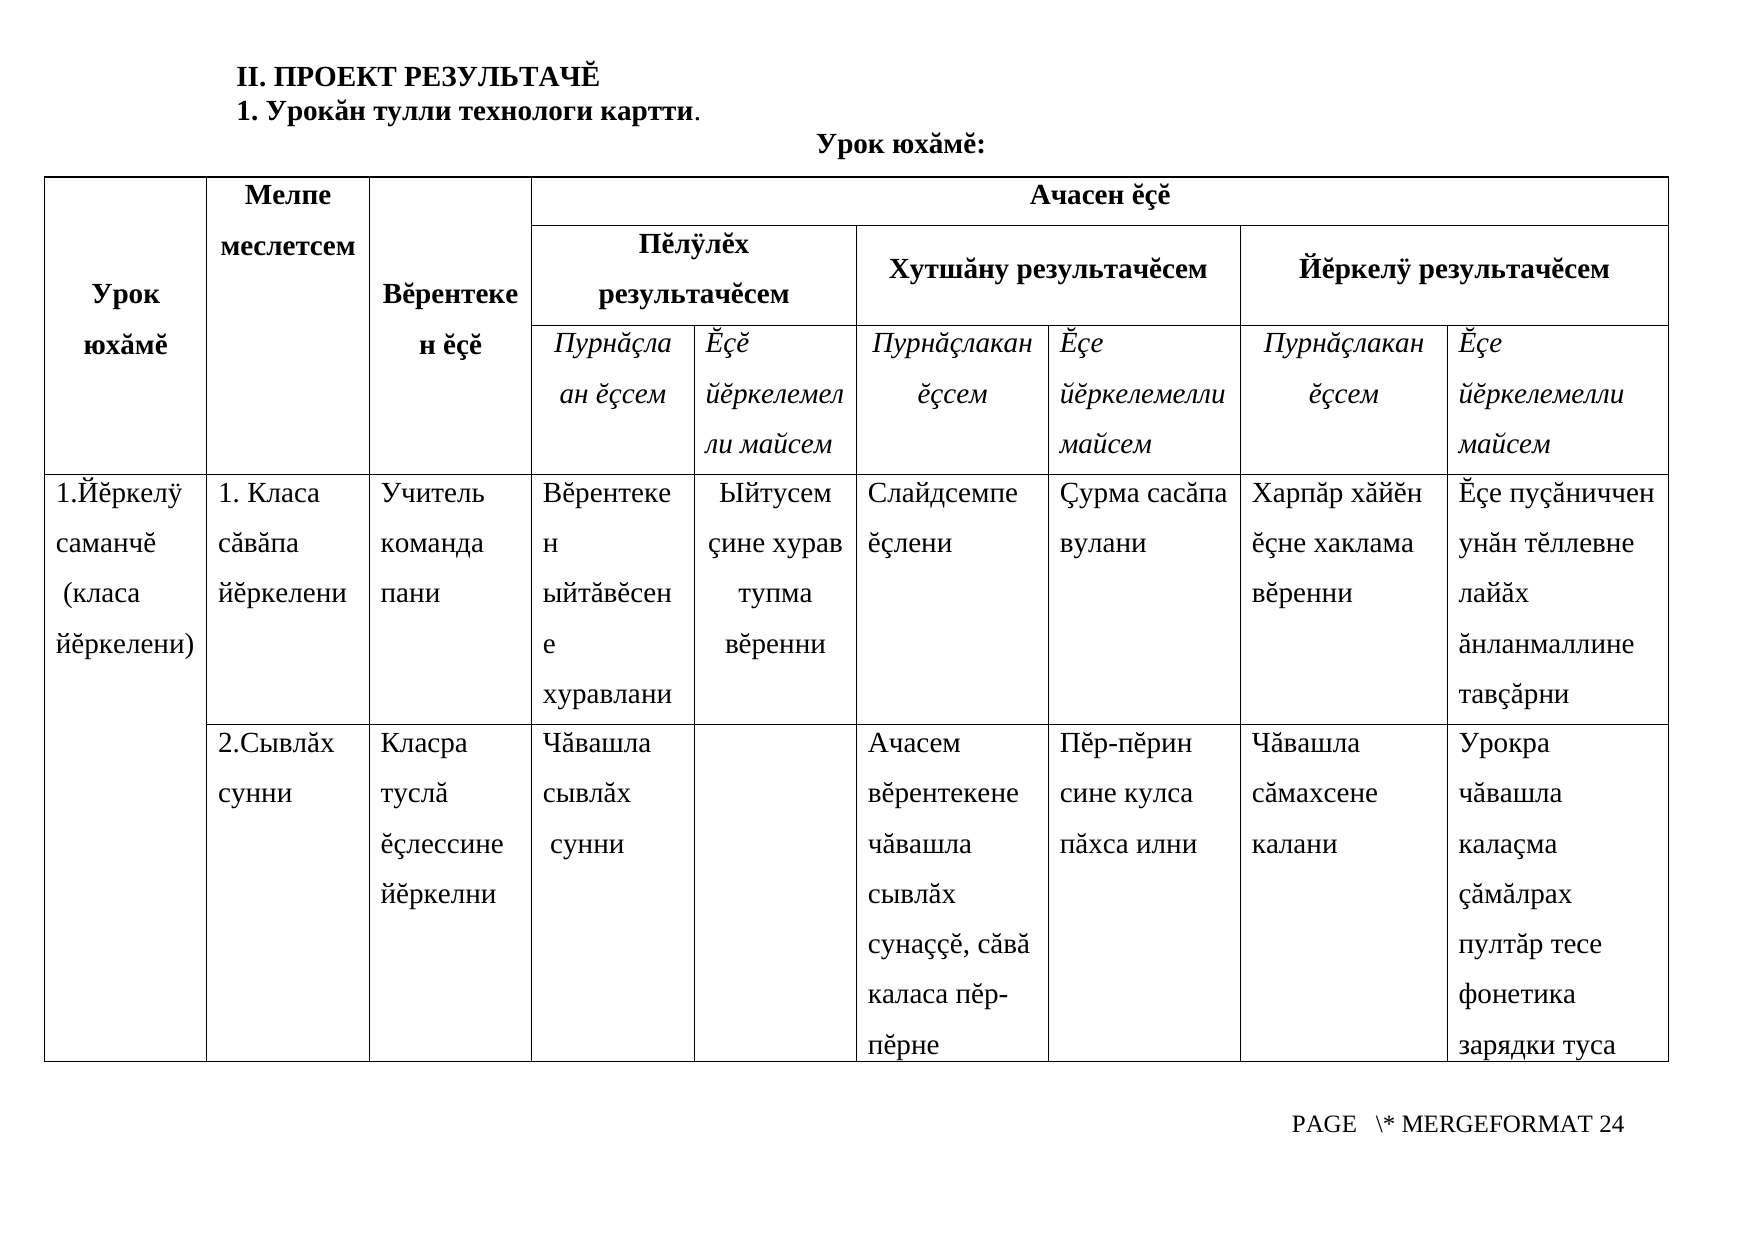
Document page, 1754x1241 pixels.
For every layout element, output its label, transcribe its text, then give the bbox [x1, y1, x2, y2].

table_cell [1448, 725, 1668, 1061]
table_cell Вĕрентекен ыйтăвĕсене хуравлани [532, 475, 694, 724]
table_cell Ĕçĕ йĕркелемелли майсем [695, 326, 856, 474]
table_cell Пĕлÿлĕх результачĕсем [532, 226, 856, 324]
table_cell Пурнăçлакан ĕçсем [857, 326, 1048, 474]
table_cell Ыйтусем çине хурав тупма вĕренни [695, 475, 856, 724]
table_cell Ĕçе йĕркелемелли майсем [1448, 326, 1668, 474]
table_cell 1.Йĕркелÿ саманчĕ (класа йĕркелени) [45, 475, 206, 1061]
table_cell Çурма сасăпа вулани [1049, 475, 1240, 724]
table_cell Йĕркелÿ результачĕсем [1241, 226, 1668, 324]
table_header Ачасен ĕçĕ [532, 178, 1668, 225]
table_cell Ĕçе пуçăниччен унăн тĕллевне лайăх ăнланмаллине тавçăрни [1448, 475, 1668, 724]
table_cell Хутшăну результачĕсем [857, 226, 1240, 324]
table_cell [1049, 725, 1240, 1061]
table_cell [370, 725, 531, 1061]
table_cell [1241, 725, 1447, 1061]
table_cell 2.Сывлăх сунни [207, 725, 369, 1061]
table_cell [695, 725, 856, 1061]
text Урок юхăмĕ: [177, 126, 1624, 160]
table_cell Пурнăçлакан ĕçсем [1241, 326, 1447, 474]
table_cell Слайдсемпе ĕçлени [857, 475, 1048, 724]
table_header Урок юхăмĕ [45, 178, 206, 474]
table_cell 1. Класа сăвăпа йĕркелени [207, 475, 369, 724]
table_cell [532, 725, 694, 1061]
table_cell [857, 725, 1048, 1061]
text II. ПРОЕКТ РЕЗУЛЬТАЧĔ [177, 59, 1624, 93]
table_header Мелпе меслетсем [207, 178, 369, 474]
table_header Вĕрентекен ĕçĕ [370, 178, 531, 474]
text 1. Урокăн тулли технологи картти. [177, 93, 1624, 126]
table_cell Пурнăçла ан ĕçсем [532, 326, 694, 474]
table_cell Харпăр хăйĕн ĕçне хаклама вĕренни [1241, 475, 1447, 724]
table_cell Ĕçе йĕркелемелли майсем [1049, 326, 1240, 474]
table_cell Учитель команда пани [370, 475, 531, 724]
